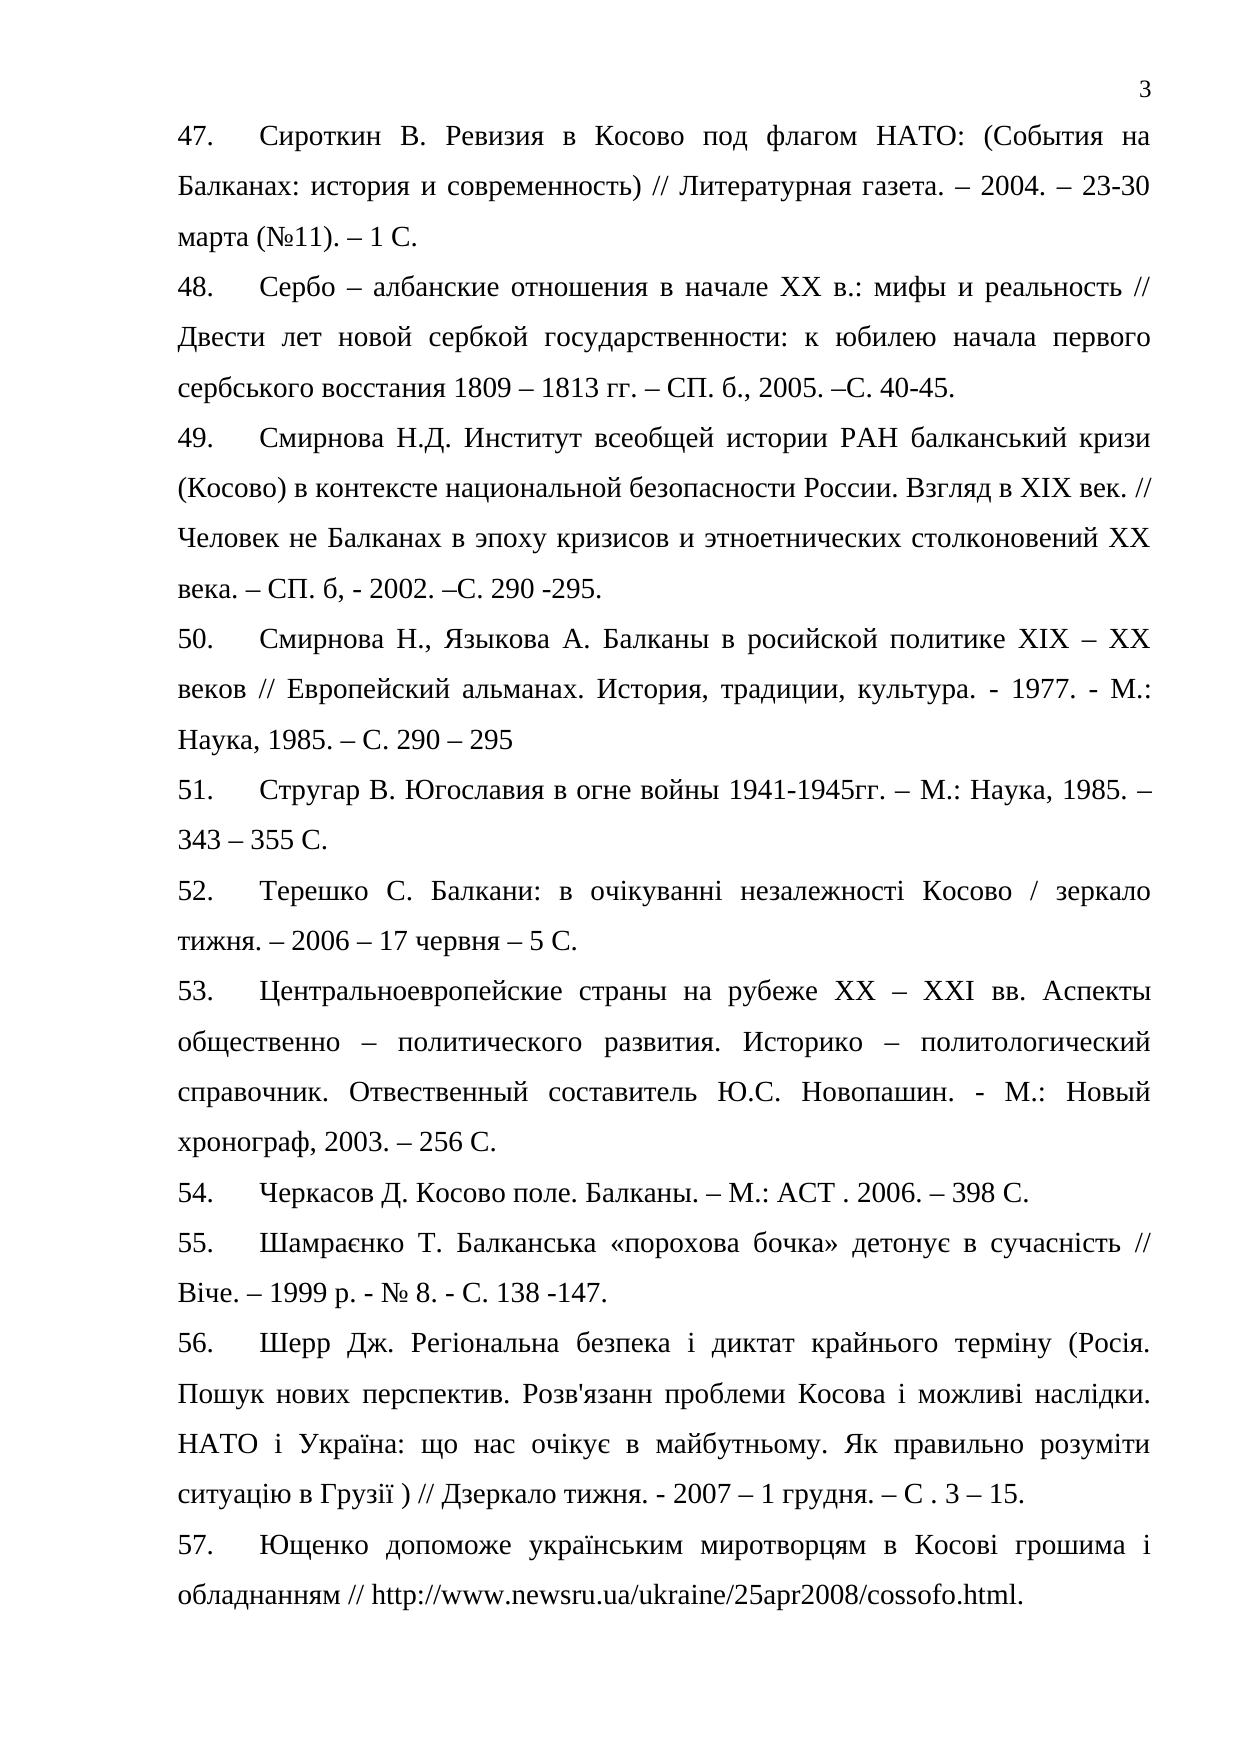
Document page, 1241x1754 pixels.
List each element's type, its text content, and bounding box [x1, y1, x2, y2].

list Центральноевропейские страны на рубеже ХХ – ХХI вв. Аспекты общественно – политического развития. Историко – политологический справочник. Отвественный составитель Ю.С. Новопашин. - М.: Новый хронограф, 2003. – 256 С. [177, 973, 1152, 1158]
list Смирнова Н., Языкова А. Балканы в росийской политике ХІХ – ХХ веков // Европейский альманах. История, традиции, культура. - 1977. - М.: Наука, 1985. – С. 290 – 295 [177, 621, 1152, 755]
list Черкасов Д. Косово поле. Балканы. – М.: АСТ . 2006. – 398 С. [177, 1175, 1152, 1208]
list Терешко С. Балкани: в очікуванні незалежності Косово / зеркало тижня. – 2006 – 17 червня – 5 С. [177, 873, 1152, 957]
list Сироткин В. Ревизия в Косово под флагом НАТО: (События на Балканах: история и современность) // Литературная газета. – 2004. – 23-30 марта (№11). – 1 С. [177, 118, 1152, 252]
list Ющенко допоможе українським миротворцям в Косові грошима і обладнанням // http://www.newsru.ua/ukraine/25apr2008/cossofo.html. [177, 1527, 1152, 1611]
list Стругар В. Югославия в огне войны 1941-1945гг. – М.: Наука, 1985. –343 – 355 С. [177, 772, 1152, 856]
list Смирнова Н.Д. Институт всеобщей истории РАН балканський кризи (Косово) в контексте национальной безопасности России. Взгляд в ХІХ век. // Человек не Балканах в эпоху кризисов и этноетнических столконовений ХХ века. – СП. б, - 2002. –С. 290 -295. [177, 420, 1152, 604]
list Шерр Дж. Регіональна безпека і диктат крайнього терміну (Росія. Пошук нових перспектив. Розв'язанн проблеми Косова і можливі наслідки. НАТО і Україна: що нас очікує в майбутньому. Як правильно розуміти ситуацію в Грузії ) // Дзеркало тижня. - 2007 – 1 грудня. – С . 3 – 15. [177, 1326, 1152, 1510]
list Шамраєнко Т. Балканська «порохова бочка» детонує в сучасність // Віче. – 1999 р. - № 8. - С. 138 -147. [177, 1225, 1152, 1309]
list Сербо – албанские отношения в начале ХХ в.: мифы и реальность // Двести лет новой сербкой государственности: к юбилею начала первого сербського восстания 1809 – 1813 гг. – СП. б., 2005. –С. 40-45. [177, 269, 1152, 403]
